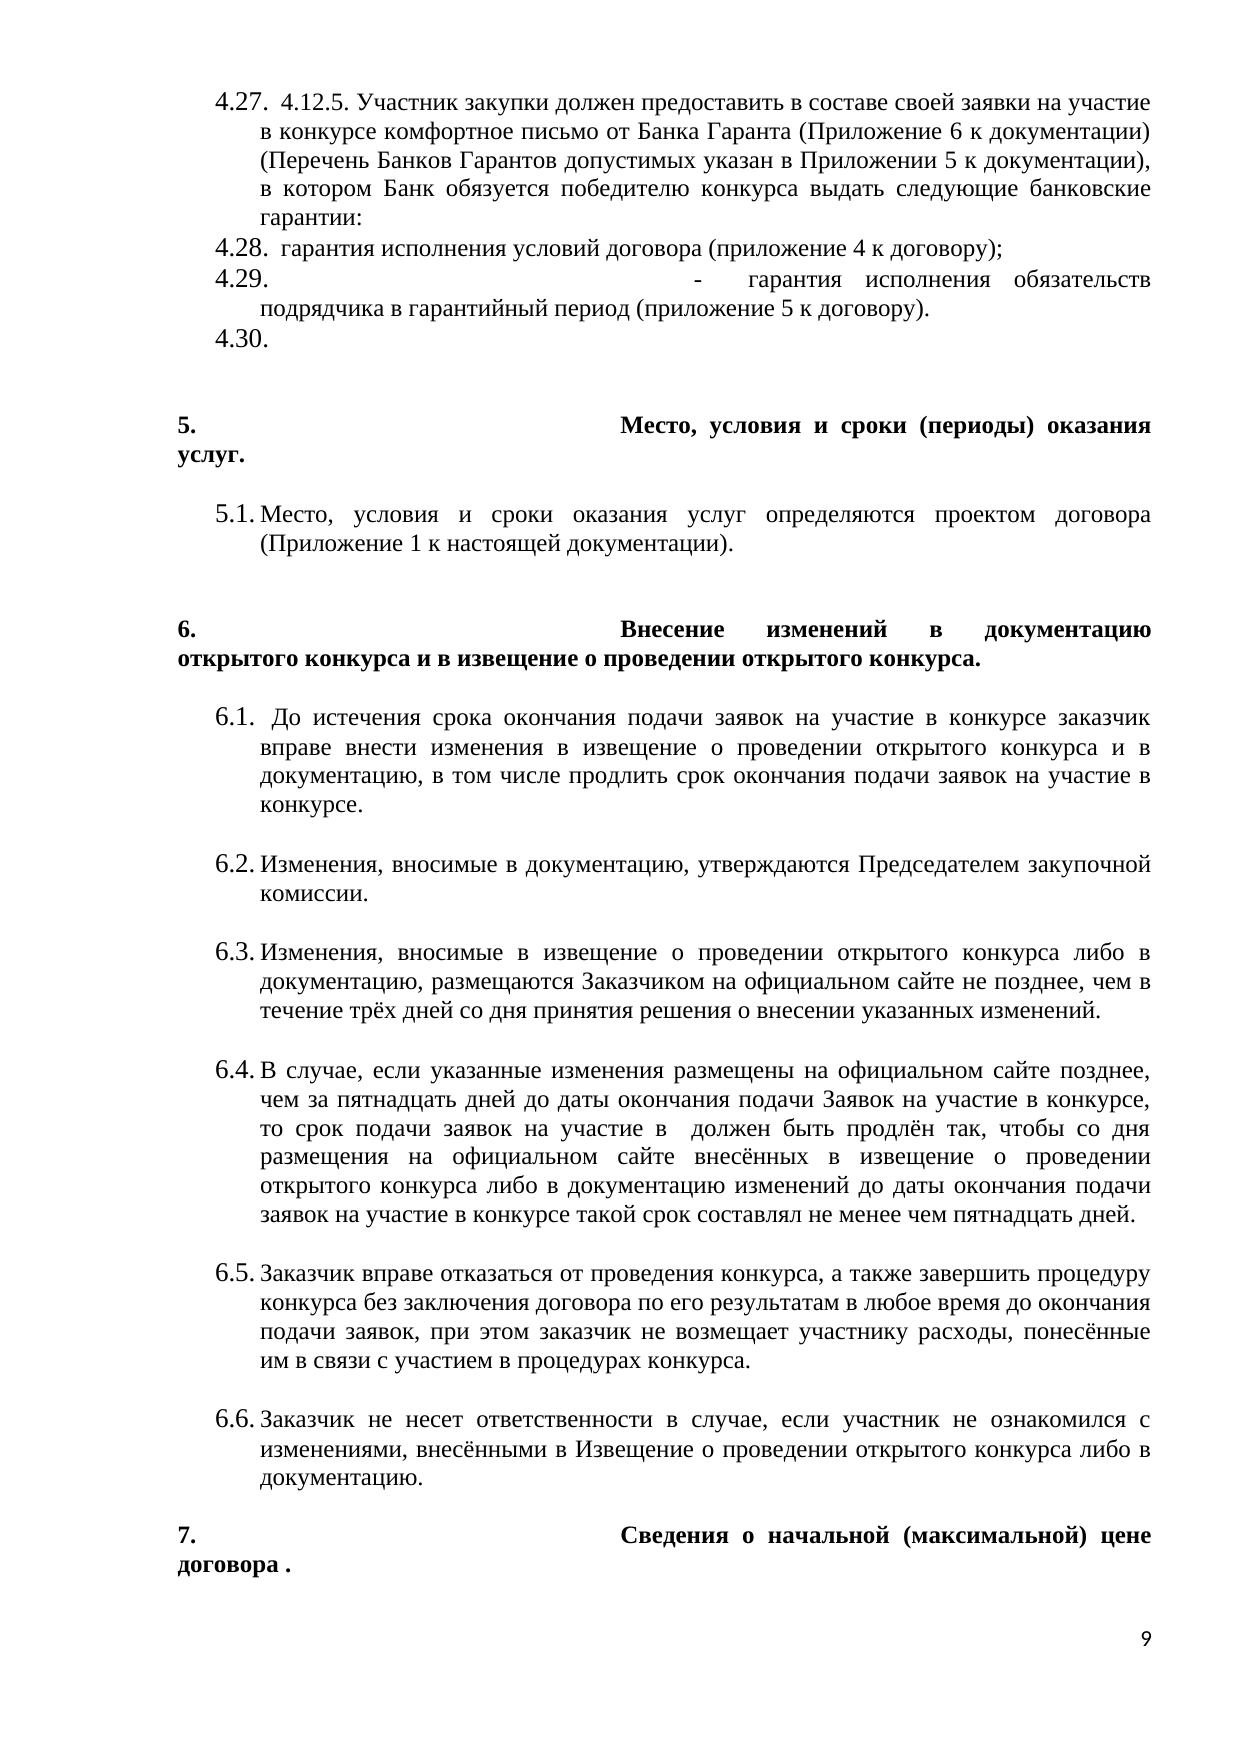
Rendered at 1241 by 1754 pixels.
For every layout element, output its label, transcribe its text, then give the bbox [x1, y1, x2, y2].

list Заказчик не несет ответственности в случае, если участник не ознакомился с изменениями, внесёнными в Извещение о проведении открытого конкурса либо в документацию. [215, 1402, 1152, 1491]
list Место, условия и сроки оказания услуг определяются проектом договора (Приложение 1 к настоящей документации). [215, 497, 1152, 557]
list До истечения срока окончания подачи заявок на участие в конкурсе заказчик вправе внести изменения в извещение о проведении открытого конкурса и в документацию, в том числе продлить срок окончания подачи заявок на участие в конкурсе. [215, 701, 1152, 818]
list В случае, если указанные изменения размещены на официальном сайте позднее, чем за пятнадцать дней до даты окончания подачи Заявок на участие в конкурсе, то срок подачи заявок на участие в должен быть продлён так, чтобы со дня размещения на официальном сайте внесённых в извещение о проведении открытого конкурса либо в документацию изменений до даты окончания подачи заявок на участие в конкурсе такой срок составлял не менее чем пятнадцать дней. [215, 1053, 1152, 1228]
list гарантия исполнения условий договора (приложение 4 к договору); [215, 231, 1152, 262]
list Внесение изменений в документацию открытого конкурса и в извещение о проведении открытого конкурса. [177, 614, 1152, 672]
list Заказчик вправе отказаться от проведения конкурса, а также завершить процедуру конкурса без заключения договора по его результатам в любое время до окончания подачи заявок, при этом заказчик не возмещает участнику расходы, понесённые им в связи с участием в процедурах конкурса. [215, 1256, 1152, 1374]
list - гарантия исполнения обязательств подрядчика в гарантийный период (приложение 5 к договору). [215, 262, 1152, 322]
list Сведения о начальной (максимальной) цене договора . [177, 1520, 1152, 1577]
list Изменения, вносимые в документацию, утверждаются Председателем закупочной комиссии. [215, 847, 1152, 907]
list Место, условия и сроки (периоды) оказания услуг. [177, 411, 1152, 468]
list 4.12.5. Участник закупки должен предоставить в составе своей заявки на участие в конкурсе комфортное письмо от Банка Гаранта (Приложение 6 к документации) (Перечень Банков Гарантов допустимых указан в Приложении 5 к документации), в котором Банк обязуется победителю конкурса выдать следующие банковские гарантии: [215, 85, 1152, 231]
list Изменения, вносимые в извещение о проведении открытого конкурса либо в документацию, размещаются Заказчиком на официальном сайте не позднее, чем в течение трёх дней со дня принятия решения о внесении указанных изменений. [215, 935, 1152, 1024]
